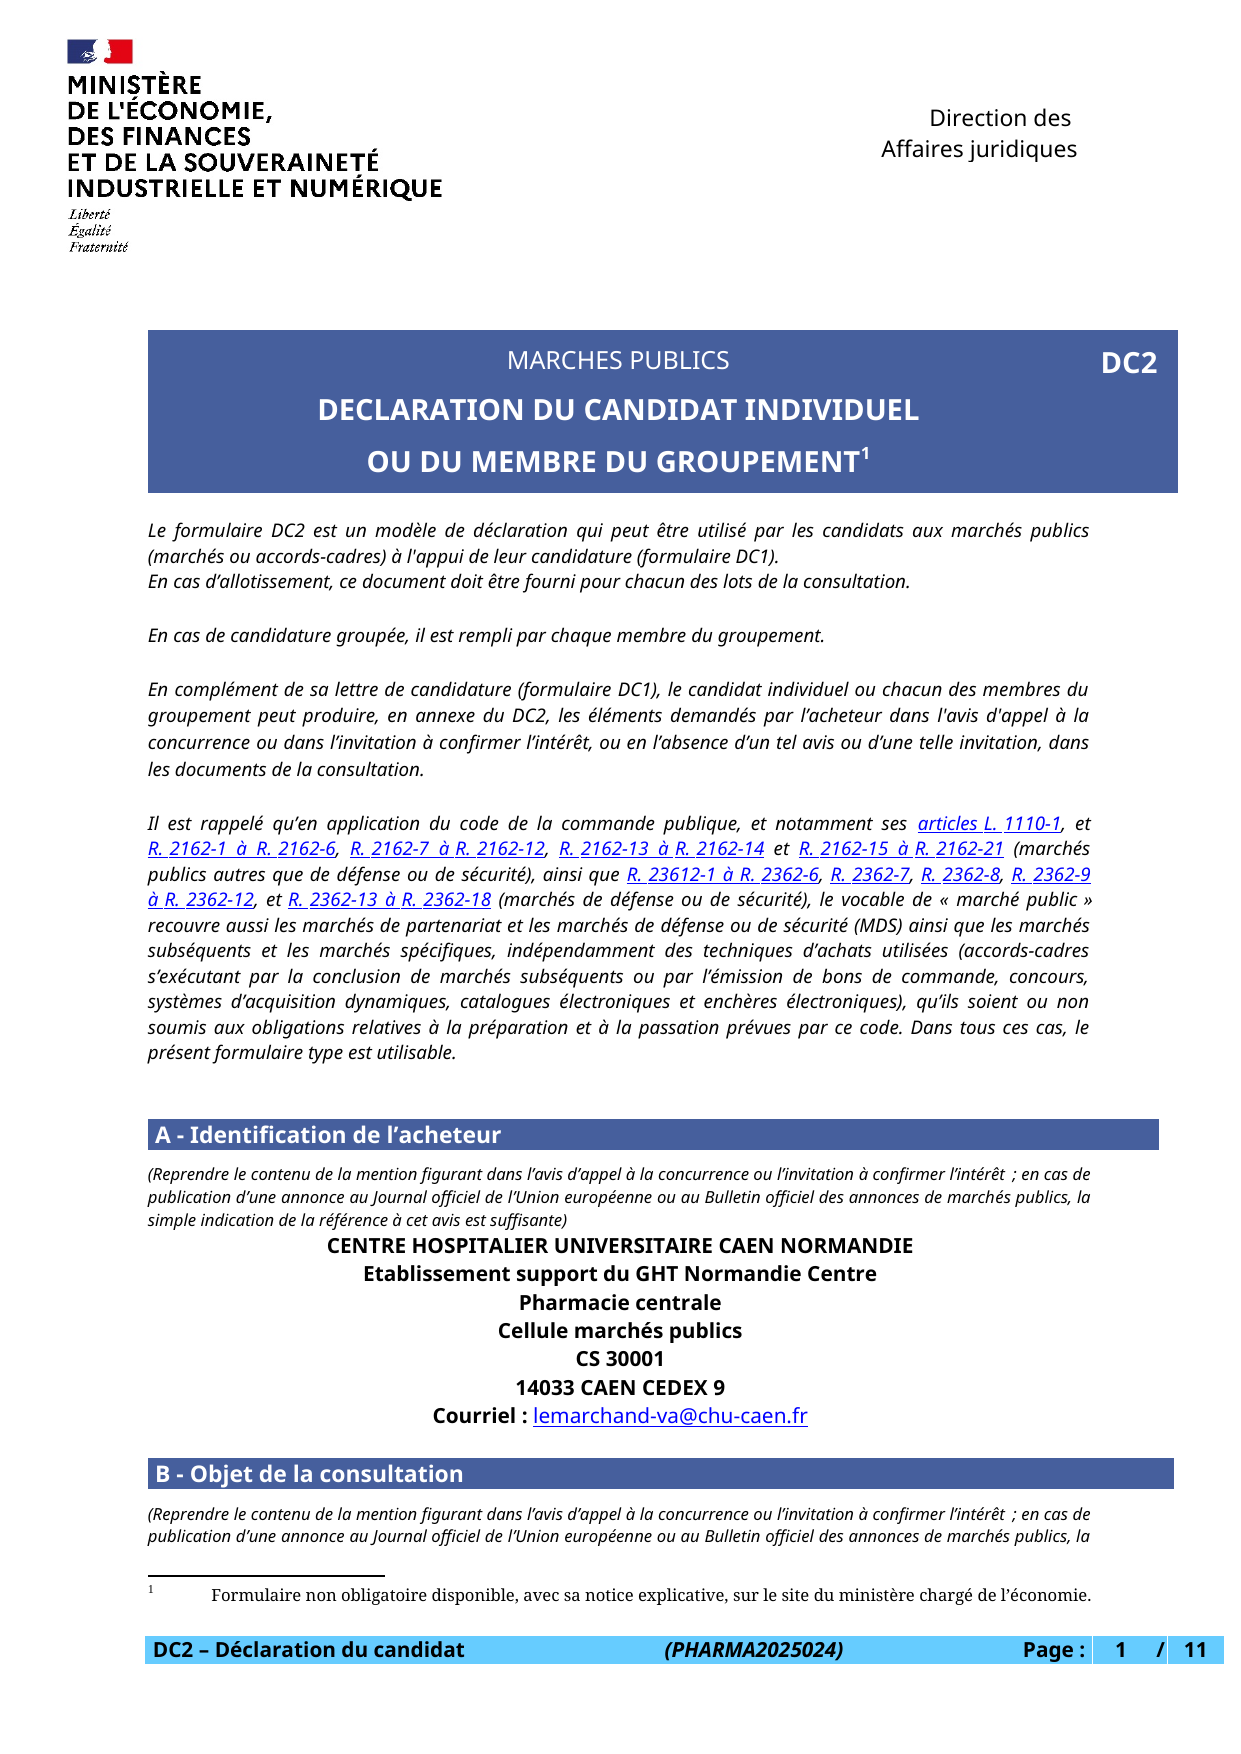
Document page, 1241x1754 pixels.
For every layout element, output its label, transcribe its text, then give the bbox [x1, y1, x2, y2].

text CENTRE HOSPITALIER UNIVERSITAIRE CAEN NORMANDIE [148, 1231, 1093, 1259]
table_header B - Objet de la consultation [148, 1458, 1174, 1489]
text 14033 CAEN CEDEX 9 [148, 1373, 1093, 1401]
table_header MARCHES PUBLICS DECLARATION DU candidat INDIVIDUEL OU DU MEMBRE DU GROUPEMENT [148, 330, 1089, 493]
table_header DC2 [1089, 330, 1178, 493]
subtitle (Reprendre le contenu de la mention figurant dans l’avis d’appel à la concurrence ou l’invitation à confirmer l’intérêt ; en cas de publication d’une annonce au Journal officiel de l’Union européenne ou au Bulletin officiel des annonces de marchés publics, la simple indication de la référence à cet avis est suffisante) [148, 1163, 1093, 1231]
subtitle En cas d’allotissement, ce document doit être fourni pour chacun des lots de la consultation. [148, 568, 1093, 594]
text Courriel : lemarchand-va@chu-caen.fr [148, 1401, 1093, 1430]
subtitle Il est rappelé qu’en application du code de la commande publique, et notamment ses articles L. 1110-1, et R. 2162-1 à R. 2162-6, R. 2162-7 à R. 2162-12, R. 2162-13 à R. 2162-14 et R. 2162-15 à R. 2162-21 (marchés publics autres que de défense ou de sécurité), ainsi que R. 23612-1 à R. 2362-6, R. 2362-7, R. 2362-8, R. 2362-9 à R. 2362-12, et R. 2362-13 à R. 2362-18 (marchés de défense ou de sécurité), le vocable de « marché public » recouvre aussi les marchés de partenariat et les marchés de défense ou de sécurité (MDS) ainsi que les marchés subséquents et les marchés spécifiques, indépendamment des techniques d’achats utilisées (accords-cadres s’exécutant par la conclusion de marchés subséquents ou par l’émission de bons de commande, concours, systèmes d’acquisition dynamiques, catalogues électroniques et enchères électroniques), qu’ils soient ou non soumis aux obligations relatives à la préparation et à la passation prévues par ce code. Dans tous ces cas, le présent formulaire type est utilisable. [148, 810, 1093, 1065]
table_header A - Identification de l’acheteur [148, 1119, 1159, 1150]
text Etablissement support du GHT Normandie Centre [148, 1259, 1093, 1288]
text Pharmacie centrale [148, 1288, 1093, 1316]
text En cas de candidature groupée, il est rempli par chaque membre du groupement. [148, 622, 1093, 648]
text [148, 1502, 1093, 1547]
subtitle Le formulaire DC2 est un modèle de déclaration qui peut être utilisé par les candidats aux marchés publics (marchés ou accords-cadres) à l'appui de leur candidature (formulaire DC1). [148, 517, 1093, 568]
text En complément de sa lettre de candidature (formulaire DC1), le candidat individuel ou chacun des membres du groupement peut produire, en annexe du DC2, les éléments demandés par l’acheteur dans l'avis d'appel à la concurrence ou dans l’invitation à confirmer l’intérêt, ou en l’absence d’un tel avis ou d’une telle invitation, dans les documents de la consultation. [148, 676, 1093, 781]
text Cellule marchés publics [148, 1316, 1093, 1344]
picture [44, 17, 465, 275]
text CS 30001 [148, 1344, 1093, 1373]
